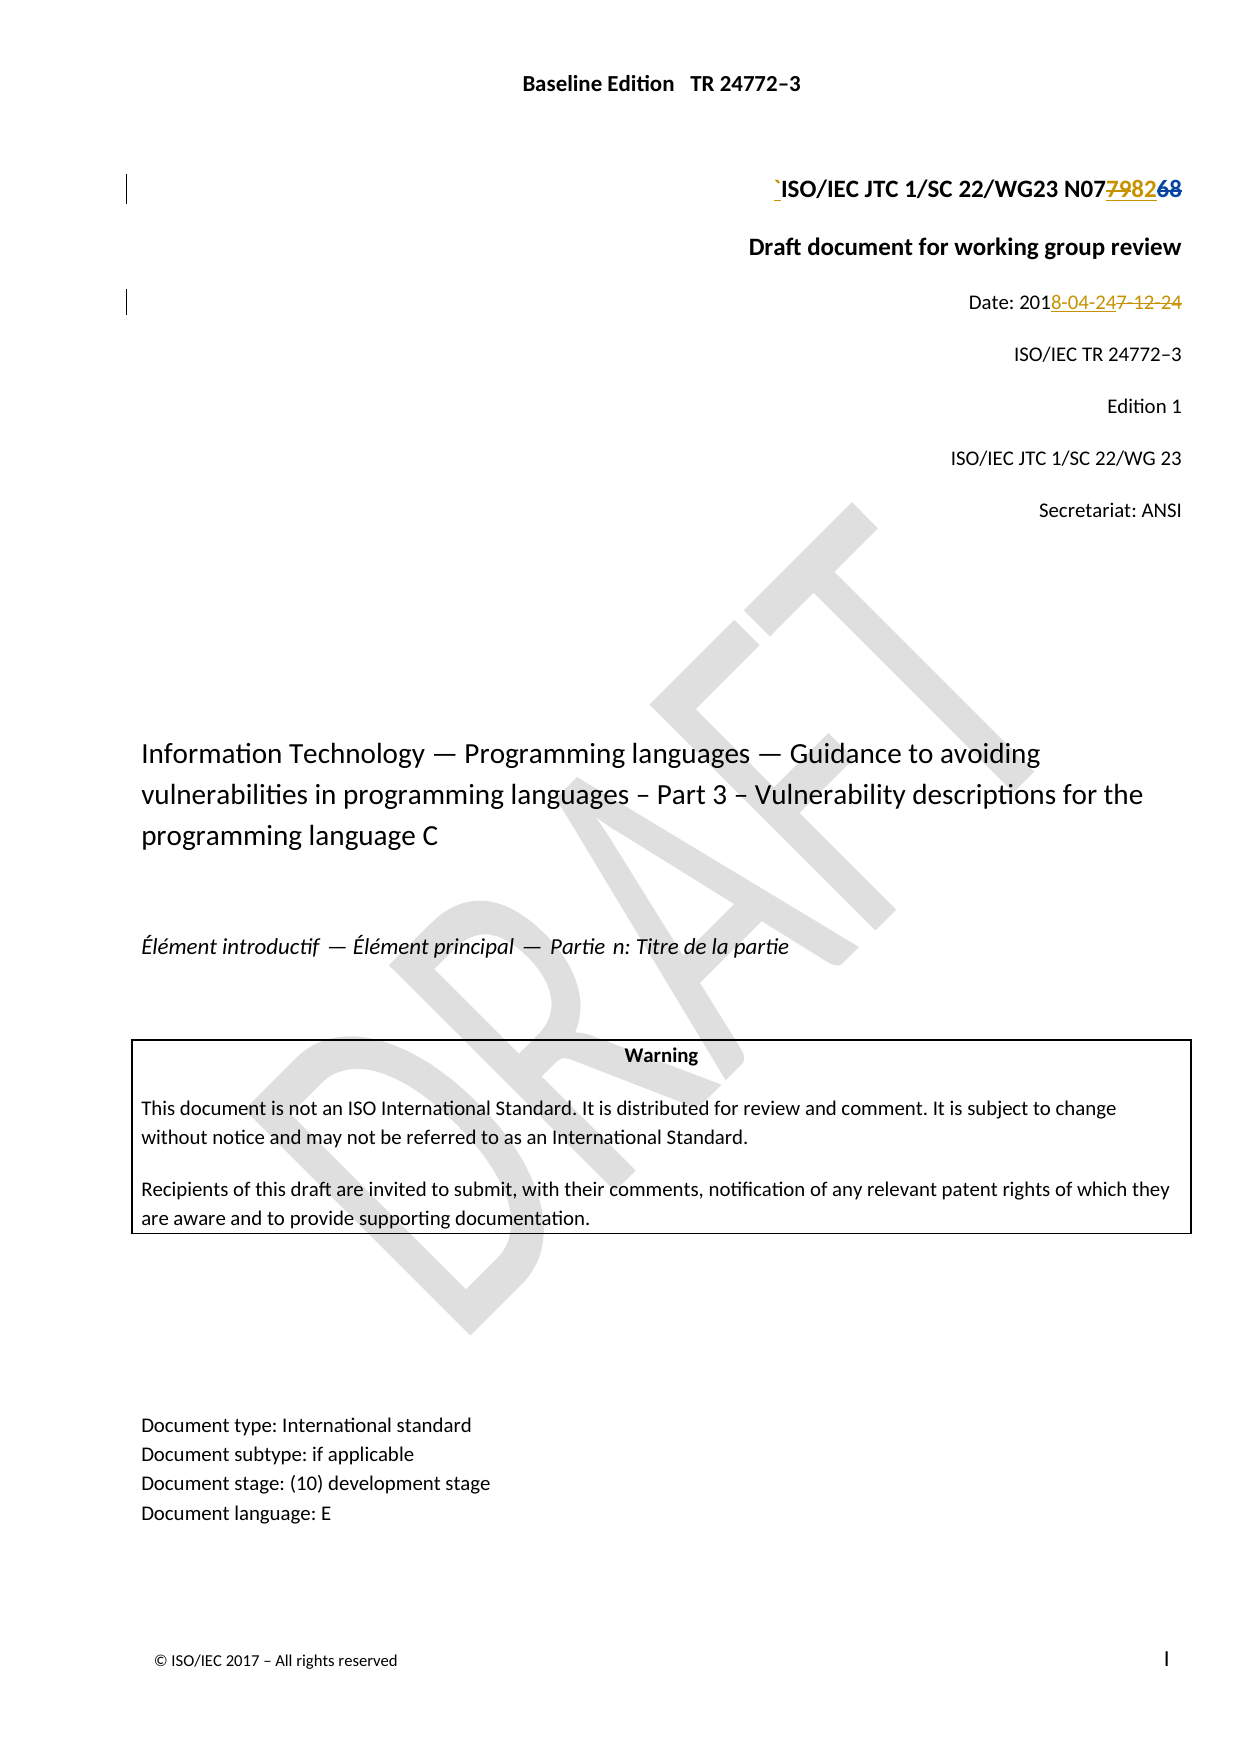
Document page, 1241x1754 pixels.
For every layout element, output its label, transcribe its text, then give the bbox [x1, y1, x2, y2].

text ISO/IEC JTC 1/SC 22/WG 23 [141, 446, 1182, 471]
text Document language: E [141, 1500, 1182, 1525]
text ISO/IEC JTC 1/SC 22/WG23 N07 [141, 173, 1182, 204]
text This document is not an ISO International Standard. It is distributed for review and comment. It is subject to change without notice and may not be referred to as an International Standard. [133, 1091, 1190, 1149]
text Document stage: (10) development stage [141, 1471, 1182, 1496]
text Draft document for working group review [141, 231, 1182, 262]
text Warning [133, 1041, 1190, 1068]
text Edition 1 [141, 393, 1182, 419]
text Document subtype: if applicable [141, 1441, 1182, 1467]
text Élément introductif — Élément principal — Partie n: Titre de la partie [141, 932, 1182, 960]
text Date: 201 [141, 289, 1182, 315]
text Document type: International standard [141, 1412, 1182, 1438]
text Secretariat: ANSI [141, 498, 1182, 523]
text Recipients of this draft are invited to submit, with their comments, notification of any relevant patent rights of which they are aware and to provide supporting documentation. [133, 1172, 1190, 1233]
text ISO/IEC TR 24772–3 [141, 341, 1182, 367]
text Information Technology — Programming languages — Guidance to avoiding vulnerabilities in programming languages – Part 3 – Vulnerability descriptions for the programming language C [141, 735, 1182, 853]
